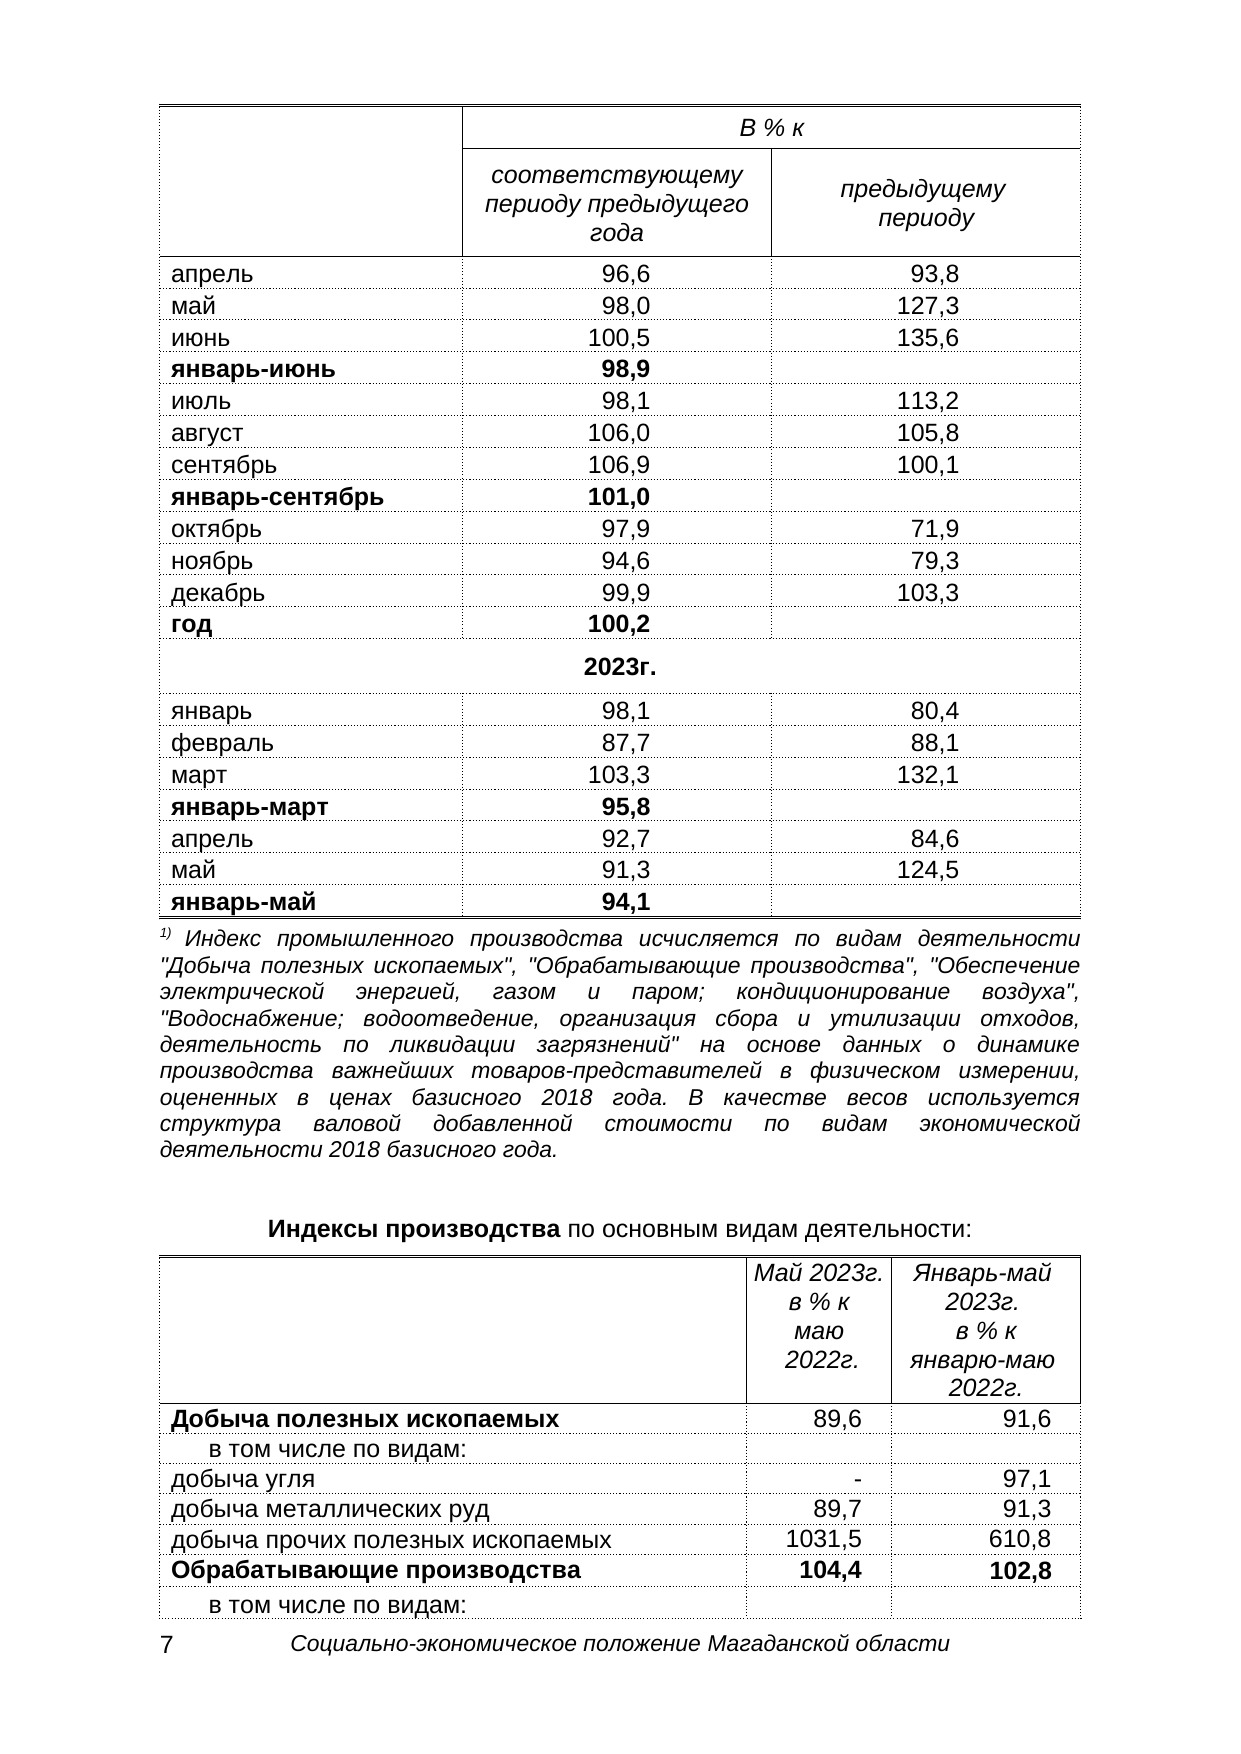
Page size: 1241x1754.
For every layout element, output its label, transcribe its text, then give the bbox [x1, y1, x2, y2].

table_cell добыча металлических руд [160, 1493, 747, 1523]
table_cell 71,9 [772, 511, 1081, 542]
table_cell добыча прочих полезных ископаемых [160, 1524, 747, 1554]
table_cell [747, 1586, 891, 1618]
table_cell май [160, 288, 462, 319]
table_cell 105,8 [772, 415, 1081, 447]
table_cell добыча угля [160, 1463, 747, 1493]
table_cell в том числе по видам: [160, 1433, 747, 1463]
table_cell 1031,5 [747, 1524, 891, 1554]
table_cell 94,6 [462, 543, 772, 574]
table_cell 91,3 [891, 1493, 1081, 1523]
table_cell [772, 884, 1081, 916]
table_cell [747, 1433, 891, 1463]
table_cell 132,1 [772, 757, 1081, 788]
table_cell август [160, 415, 462, 447]
table_cell 94,1 [462, 884, 772, 916]
table_cell - [747, 1463, 891, 1493]
table_cell 95,8 [462, 789, 772, 820]
table_cell 91,3 [462, 852, 772, 884]
text Индексы производства по основным видам деятельности: [159, 1214, 1081, 1243]
table_cell 80,4 [772, 693, 1081, 725]
table_cell 124,5 [772, 852, 1081, 884]
table_cell февраль [160, 725, 462, 757]
table_cell [772, 479, 1081, 511]
table_cell 89,6 [747, 1404, 891, 1433]
table_cell 89,7 [747, 1493, 891, 1523]
table_cell 98,0 [462, 288, 772, 319]
table_cell июль [160, 383, 462, 415]
table_cell [772, 606, 1081, 638]
table_cell 87,7 [462, 725, 772, 757]
table_cell 97,1 [891, 1463, 1081, 1493]
table_cell 84,6 [772, 820, 1081, 852]
table_cell март [160, 757, 462, 788]
table_header В % к [463, 107, 1081, 148]
table_cell 102,8 [891, 1554, 1081, 1586]
table_cell 103,3 [462, 757, 772, 788]
table_cell апрель [160, 257, 462, 287]
table_cell 135,6 [772, 319, 1081, 351]
table_cell 106,0 [462, 415, 772, 447]
table_header Май 2023г. в % к маю 2022г. [747, 1258, 891, 1403]
table_cell 103,3 [772, 574, 1081, 606]
table_cell январь-сентябрь [160, 479, 462, 511]
table_cell 96,6 [462, 257, 772, 287]
table_cell декабрь [160, 574, 462, 606]
table_cell [891, 1433, 1081, 1463]
table_cell 100,2 [462, 606, 772, 638]
table_cell 113,2 [772, 383, 1081, 415]
table_cell Добыча полезных ископаемых [160, 1404, 747, 1433]
table_cell 98,9 [462, 351, 772, 383]
table_cell 88,1 [772, 725, 1081, 757]
table_header [160, 107, 462, 256]
table_cell 2023г. [160, 638, 1081, 693]
table_cell 104,4 [747, 1554, 891, 1586]
table_cell год [160, 606, 462, 638]
table_cell [891, 1586, 1081, 1618]
table_cell 98,1 [462, 383, 772, 415]
table_cell ноябрь [160, 543, 462, 574]
table_cell май [160, 852, 462, 884]
text 1) Индекс промышленного производства исчисляется по видам деятельности "Добыча полезных ископаемых", "Обрабатывающие производства", "Обеспечение электрической энергией, газом и паром; кондиционирование воздуха", "Водоснабжение; водоотведение, организация сбора и утилизации отходов, деятельность по ликвидации загрязнений" на основе данных о динамике производства важнейших товаров-представителей в физическом измерении, оцененных в ценах базисного 2018 года. В качестве весов используется структура валовой добавленной стоимости по видам экономической деятельности 2018 базисного года. [159, 925, 1081, 1163]
table_cell [772, 351, 1081, 383]
table_cell в том числе по видам: [160, 1586, 747, 1618]
table_cell 100,1 [772, 447, 1081, 479]
table_cell январь-март [160, 789, 462, 820]
table_cell предыдущему периоду [772, 148, 1081, 256]
table_cell 93,8 [772, 257, 1081, 287]
table_cell июнь [160, 319, 462, 351]
table_cell 610,8 [891, 1524, 1081, 1554]
table_cell апрель [160, 820, 462, 852]
table_cell 92,7 [462, 820, 772, 852]
table_cell январь-июнь [160, 351, 462, 383]
table_cell 98,1 [462, 693, 772, 725]
table_cell 99,9 [462, 574, 772, 606]
table_cell 79,3 [772, 543, 1081, 574]
table_cell 127,3 [772, 288, 1081, 319]
table_cell Обрабатывающие производства [160, 1554, 747, 1586]
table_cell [463, 149, 771, 256]
table_cell 100,5 [462, 319, 772, 351]
table_header Январь-май 2023г. в % к январю-маю 2022г. [892, 1258, 1080, 1403]
table_header [160, 1258, 746, 1403]
table_cell январь [160, 693, 462, 725]
table_cell сентябрь [160, 447, 462, 479]
table_cell январь-май [160, 884, 462, 916]
table_cell 91,6 [891, 1404, 1081, 1433]
table_cell 97,9 [462, 511, 772, 542]
table_cell 101,0 [462, 479, 772, 511]
table_cell [772, 789, 1081, 820]
table_cell 106,9 [462, 447, 772, 479]
table_cell октябрь [160, 511, 462, 542]
